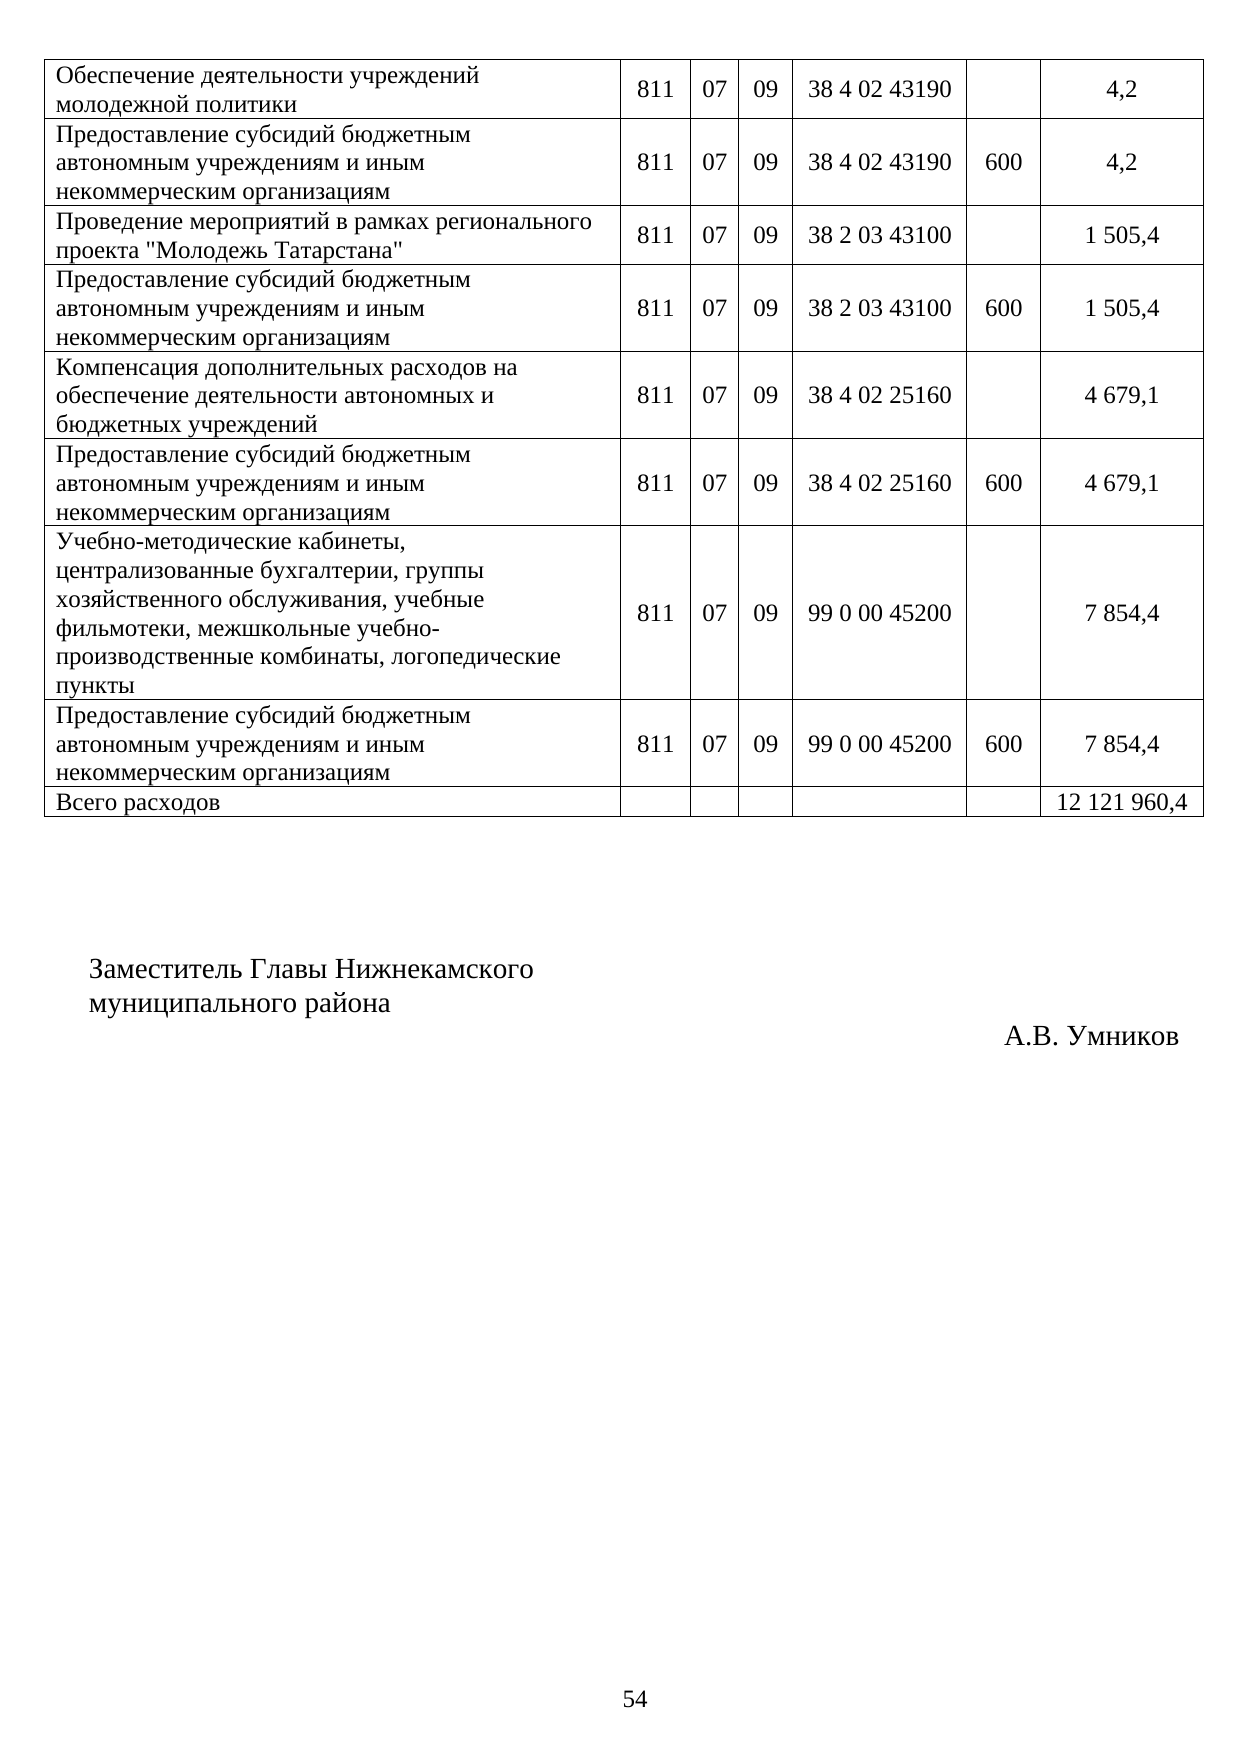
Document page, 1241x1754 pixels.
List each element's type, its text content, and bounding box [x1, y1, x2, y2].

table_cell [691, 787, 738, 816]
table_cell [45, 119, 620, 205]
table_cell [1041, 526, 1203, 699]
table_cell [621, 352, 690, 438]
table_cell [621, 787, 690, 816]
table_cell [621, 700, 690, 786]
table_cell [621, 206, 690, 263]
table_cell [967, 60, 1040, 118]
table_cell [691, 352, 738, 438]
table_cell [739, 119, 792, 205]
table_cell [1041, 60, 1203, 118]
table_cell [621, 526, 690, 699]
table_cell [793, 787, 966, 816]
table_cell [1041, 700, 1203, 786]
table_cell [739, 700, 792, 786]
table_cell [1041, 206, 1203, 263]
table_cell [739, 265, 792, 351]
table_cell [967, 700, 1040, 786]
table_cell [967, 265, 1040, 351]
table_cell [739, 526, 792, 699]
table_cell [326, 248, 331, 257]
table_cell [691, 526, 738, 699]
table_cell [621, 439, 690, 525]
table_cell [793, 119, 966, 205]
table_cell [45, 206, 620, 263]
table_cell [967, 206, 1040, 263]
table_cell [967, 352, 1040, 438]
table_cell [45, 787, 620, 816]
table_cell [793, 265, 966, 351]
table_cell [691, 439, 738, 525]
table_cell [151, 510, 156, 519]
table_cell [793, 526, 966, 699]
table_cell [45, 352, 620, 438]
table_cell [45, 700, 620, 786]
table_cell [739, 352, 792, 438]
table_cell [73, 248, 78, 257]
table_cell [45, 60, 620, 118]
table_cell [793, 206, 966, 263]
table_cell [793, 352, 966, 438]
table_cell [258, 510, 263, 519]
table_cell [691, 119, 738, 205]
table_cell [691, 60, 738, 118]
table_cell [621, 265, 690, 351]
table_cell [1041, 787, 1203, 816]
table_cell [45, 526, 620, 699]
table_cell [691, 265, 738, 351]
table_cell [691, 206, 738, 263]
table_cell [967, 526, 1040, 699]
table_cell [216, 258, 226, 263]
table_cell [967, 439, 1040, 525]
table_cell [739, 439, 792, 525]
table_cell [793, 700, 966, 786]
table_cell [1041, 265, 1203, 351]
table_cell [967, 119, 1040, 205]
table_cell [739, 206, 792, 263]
text муниципального района А.В. Умников [89, 985, 1181, 1052]
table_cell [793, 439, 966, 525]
text Заместитель Главы Нижнекамского [89, 951, 1181, 985]
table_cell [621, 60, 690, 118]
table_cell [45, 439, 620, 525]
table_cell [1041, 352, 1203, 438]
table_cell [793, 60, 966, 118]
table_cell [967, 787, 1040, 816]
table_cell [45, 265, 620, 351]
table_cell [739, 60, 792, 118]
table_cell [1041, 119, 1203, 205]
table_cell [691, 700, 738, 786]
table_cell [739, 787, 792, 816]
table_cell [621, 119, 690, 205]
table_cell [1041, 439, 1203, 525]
